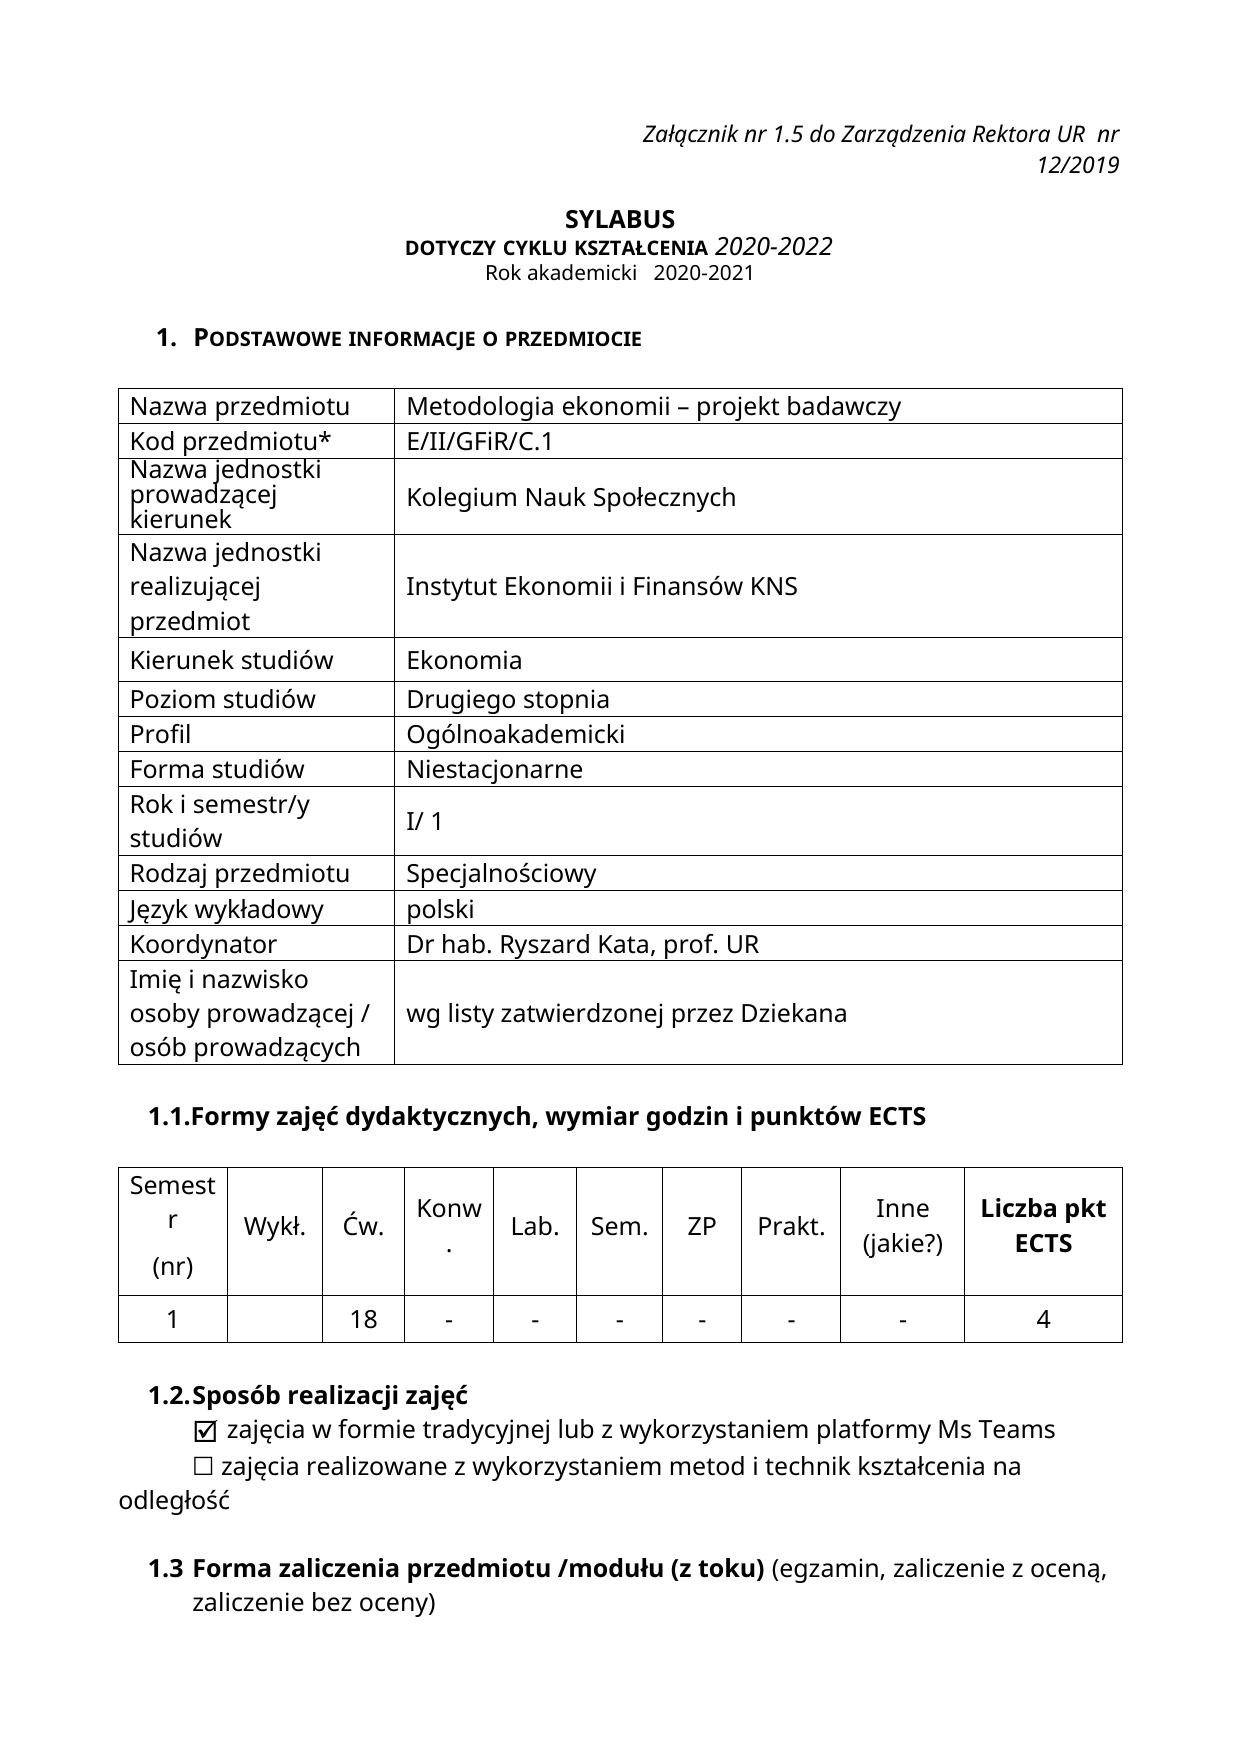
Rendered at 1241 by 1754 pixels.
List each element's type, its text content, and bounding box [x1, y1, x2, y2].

table_header Liczba pkt ECTS [965, 1168, 1122, 1295]
table_cell Rodzaj przedmiotu [119, 856, 394, 890]
text ☐ zajęcia realizowane z wykorzystaniem metod i technik kształcenia na odległość [118, 1448, 1122, 1516]
table_cell Kod przedmiotu* [119, 424, 394, 458]
table_header Wykł. [228, 1168, 322, 1295]
text 1.1.Formy zajęć dydaktycznych, wymiar godzin i punktów ECTS [148, 1099, 1122, 1133]
table_header Nazwa przedmiotu [119, 389, 394, 423]
table_cell I/ 1 [395, 787, 1122, 855]
table_header Ćw. [323, 1168, 404, 1295]
table_cell Drugiego stopnia [395, 682, 1122, 716]
table_cell Profil [119, 717, 394, 751]
table_cell Specjalnościowy [395, 856, 1122, 890]
table_cell polski [395, 891, 1122, 925]
text 1.3 Forma zaliczenia przedmiotu /modułu (z toku) (egzamin, zaliczenie z oceną, zaliczenie bez oceny) [148, 1550, 1122, 1618]
list Podstawowe informacje o przedmiocie [156, 319, 1122, 354]
text Załącznik nr 1.5 do Zarządzenia Rektora UR nr 12/2019 [118, 118, 1122, 181]
table_cell wg listy zatwierdzonej przez Dziekana [395, 961, 1122, 1064]
text dotyczy cyklu kształcenia 2020-2022 [118, 236, 1122, 261]
table_header Metodologia ekonomii – projekt badawczy [395, 389, 1122, 423]
table_cell Dr hab. Ryszard Kata, prof. UR [395, 926, 1122, 960]
table_cell - [742, 1296, 840, 1342]
table_cell - [494, 1296, 576, 1342]
table_cell 18 [323, 1296, 404, 1342]
table_cell Rok i semestr/y studiów [119, 787, 394, 855]
table_header Inne (jakie?) [841, 1168, 964, 1295]
table_cell Imię i nazwisko osoby prowadzącej / osób prowadzących [119, 961, 394, 1064]
table_cell Niestacjonarne [395, 752, 1122, 786]
table_cell - [577, 1296, 662, 1342]
table_cell Instytut Ekonomii i Finansów KNS [395, 535, 1122, 637]
table_header Lab. [494, 1168, 576, 1295]
table_cell Koordynator [119, 926, 394, 960]
table_cell - [663, 1296, 741, 1342]
table_cell Ogólnoakademicki [395, 717, 1122, 751]
text SYLABUS [118, 201, 1122, 236]
table_cell Poziom studiów [119, 682, 394, 716]
table_header Semestr (nr) [119, 1168, 227, 1295]
table_cell Kierunek studiów [119, 638, 394, 681]
table_cell Język wykładowy [119, 891, 394, 925]
table_cell Kolegium Nauk Społecznych [395, 459, 1122, 534]
table_cell 4 [965, 1296, 1122, 1342]
text Rok akademicki 2020-2021 [118, 261, 1122, 286]
table_header Konw. [405, 1168, 493, 1295]
table_header ZP [663, 1168, 741, 1295]
table_cell E/II/GFiR/C.1 [395, 424, 1122, 458]
table_header Sem. [577, 1168, 662, 1295]
table_cell [228, 1296, 322, 1342]
table_cell - [405, 1296, 493, 1342]
text zajęcia w formie tradycyjnej lub z wykorzystaniem platformy Ms Teams [192, 1411, 1122, 1448]
table_cell Nazwa jednostki realizującej przedmiot [119, 535, 394, 637]
table_header Prakt. [742, 1168, 840, 1295]
text 1.2. Sposób realizacji zajęć [148, 1377, 1122, 1411]
table_cell Forma studiów [119, 752, 394, 786]
table_cell Ekonomia [395, 638, 1122, 681]
table_cell - [841, 1296, 964, 1342]
table_cell 1 [119, 1296, 227, 1342]
table_cell Nazwa jednostki prowadzącej kierunek [119, 459, 394, 534]
